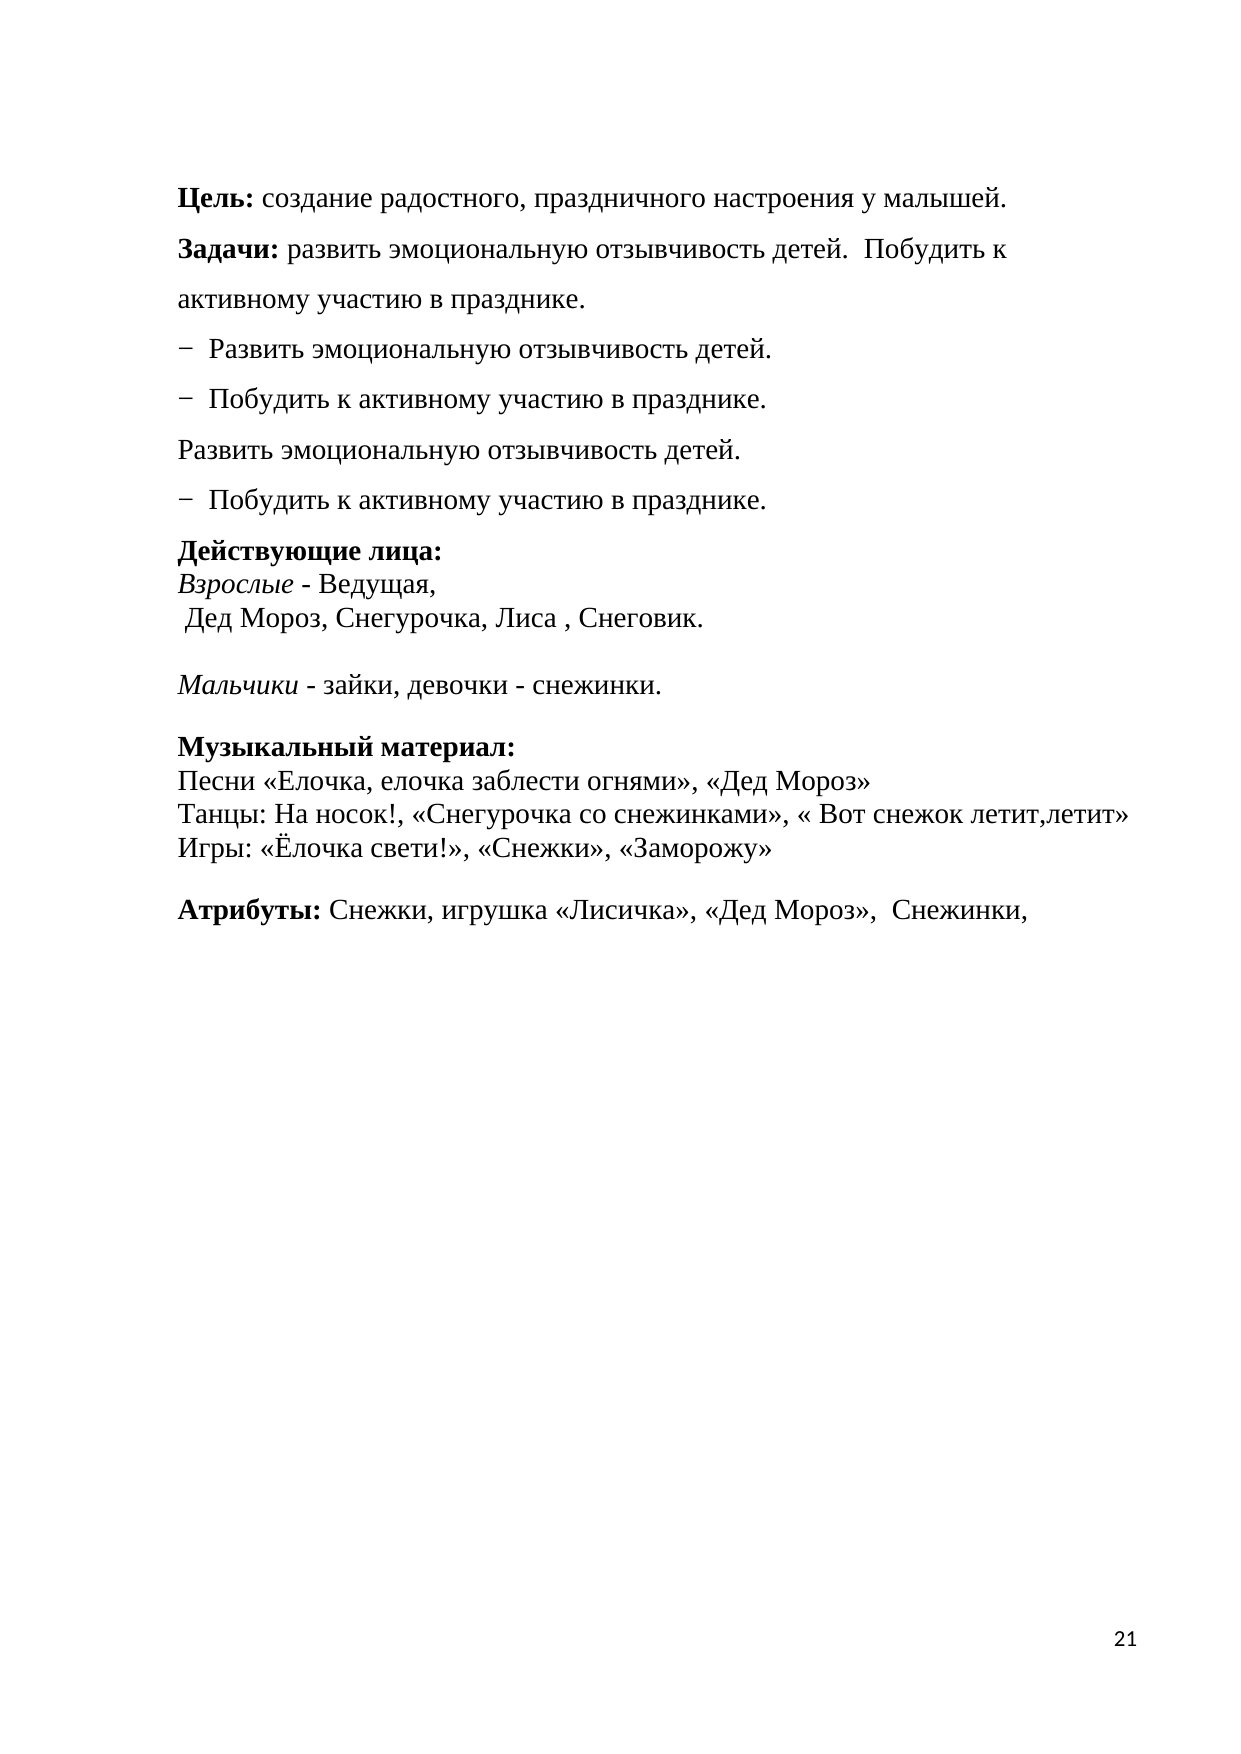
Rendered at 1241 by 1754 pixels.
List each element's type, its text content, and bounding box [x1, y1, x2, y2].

text Действующие лица: Взрослые - Ведущая, [177, 533, 1137, 600]
text − Побудить к активному участию в празднике. [177, 482, 1137, 516]
text Атрибуты: Снежки, игрушка «Лисичка», «Дед Мороз», Снежинки, [177, 892, 1137, 926]
text Цель: создание радостного, праздничного настроения у малышей. [177, 180, 1137, 214]
text − Развить эмоциональную отзывчивость детей. [177, 331, 1137, 365]
text Музыкальный материал: Песни «Елочка, елочка заблести огнями», «Дед Мороз» Танцы: На носок!, «Снегурочка со снежинками», « Вот снежок летит,летит» Игры: «Ёлочка свети!», «Снежки», «Заморожу» [177, 729, 1137, 892]
text Развить эмоциональную отзывчивость детей. [177, 432, 1137, 466]
text Дед Мороз, Снегурочка, Лиса , Снеговик. Мальчики - зайки, девочки - снежинки. [177, 600, 1137, 729]
text Задачи: развить эмоциональную отзывчивость детей. Побудить к активному участию в празднике. [177, 231, 1137, 314]
text − Побудить к активному участию в празднике. [177, 382, 1137, 415]
